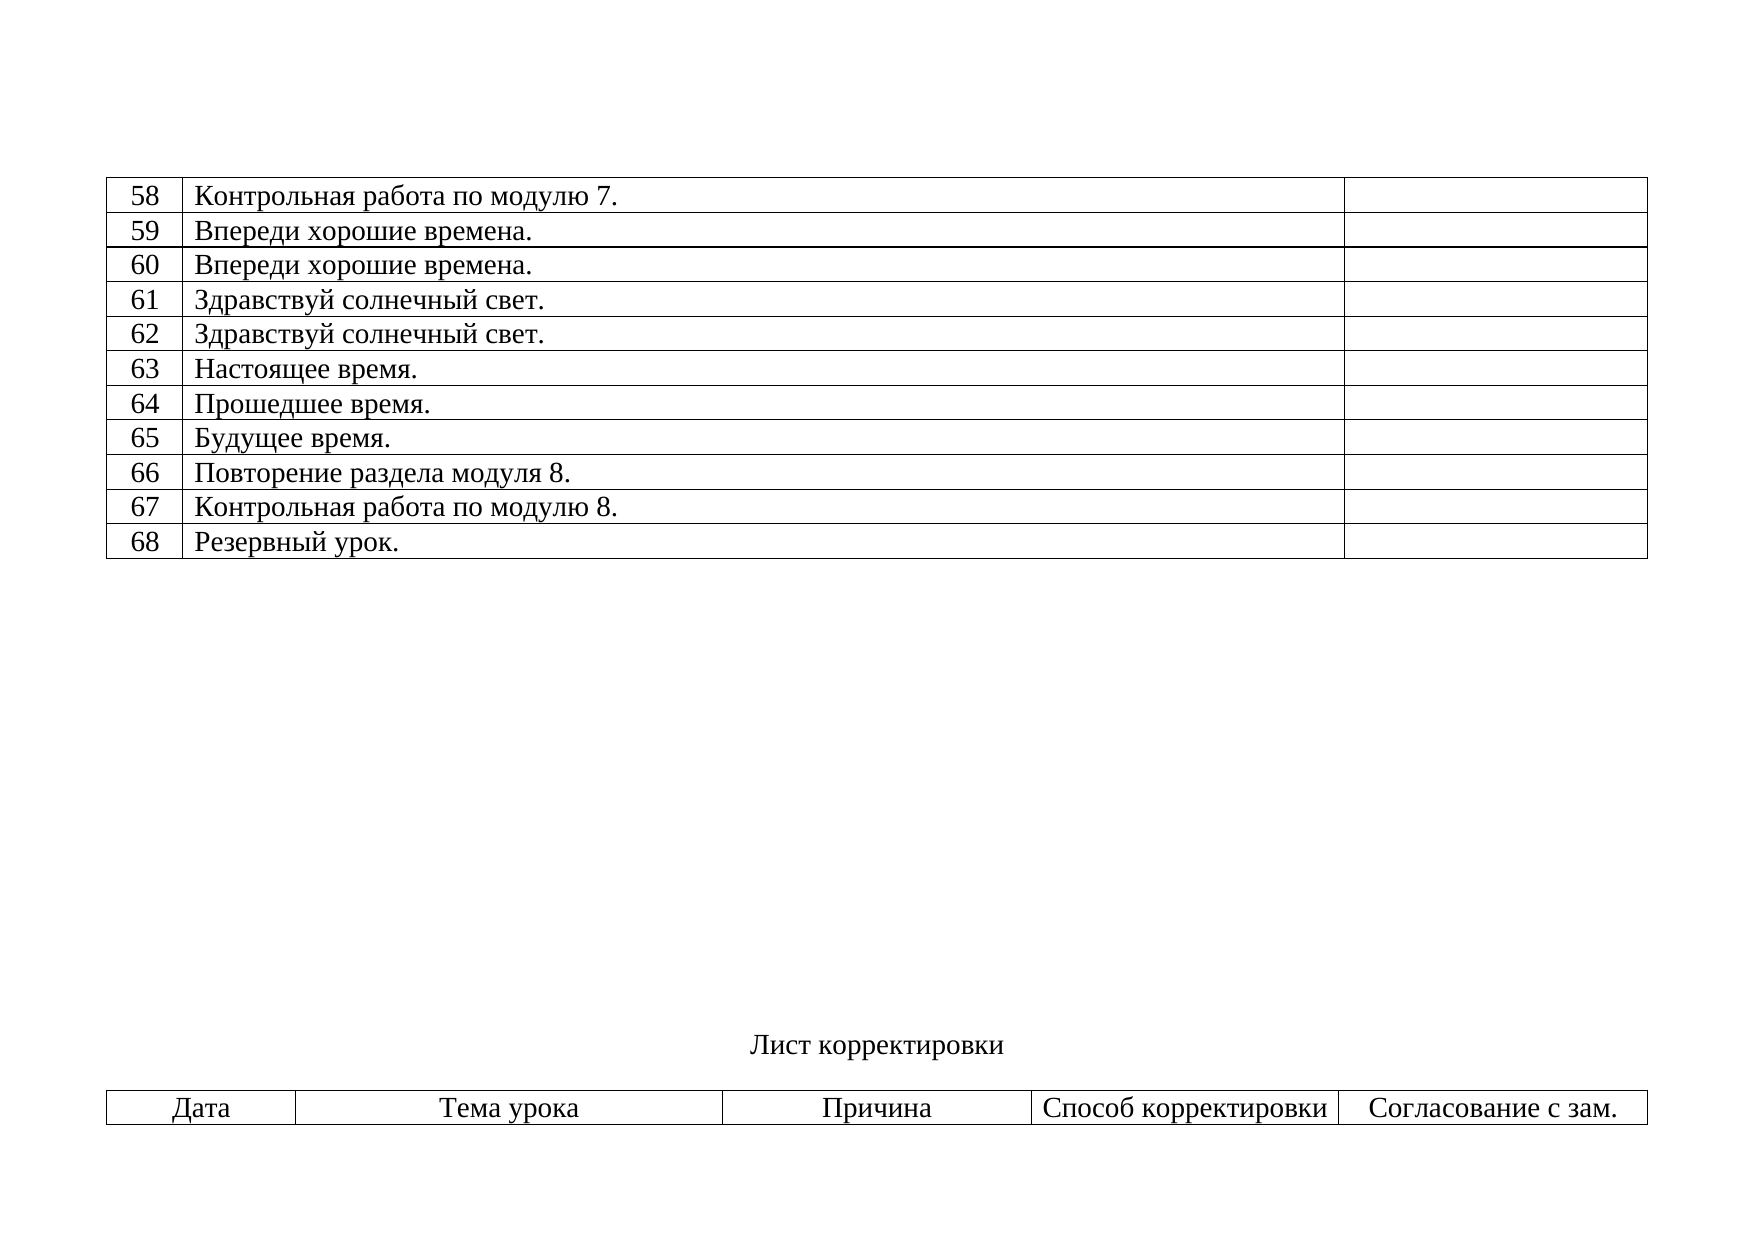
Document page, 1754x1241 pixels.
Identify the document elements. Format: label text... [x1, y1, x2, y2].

text Лист корректировки [118, 1027, 1636, 1060]
table_cell Настоящее время. [183, 351, 1344, 385]
table_cell Впереди хорошие времена. [183, 213, 1344, 246]
table_cell Контрольная работа по модулю 7. [183, 178, 1344, 212]
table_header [1339, 1091, 1647, 1124]
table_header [1032, 1091, 1338, 1124]
table_cell [1345, 248, 1647, 281]
table_cell Здравствуй солнечный свет. [183, 317, 1344, 350]
table_cell 68 [107, 524, 182, 558]
table_cell [1345, 420, 1647, 454]
table_cell [1345, 317, 1647, 350]
table_cell [1345, 282, 1647, 316]
table_cell 60 [107, 248, 182, 281]
table_cell [1345, 524, 1647, 558]
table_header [107, 1091, 295, 1124]
table_header Тема урока [296, 1091, 722, 1124]
table_cell [1345, 490, 1647, 523]
table_cell 66 [107, 455, 182, 488]
table_cell Будущее время. [183, 420, 1344, 454]
table_cell Резервный урок. [183, 524, 1344, 558]
table_cell [1345, 386, 1647, 419]
table_cell 59 [107, 213, 182, 246]
table_cell 58 [107, 178, 182, 212]
table_cell [1345, 213, 1647, 246]
table_cell 64 [107, 386, 182, 419]
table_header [723, 1091, 1031, 1124]
table_cell 61 [107, 282, 182, 316]
table_cell Контрольная работа по модулю 8. [183, 490, 1344, 523]
table_cell Прошедшее время. [183, 386, 1344, 419]
table_cell Впереди хорошие времена. [183, 248, 1344, 281]
table_cell 67 [107, 490, 182, 523]
table_cell 62 [107, 317, 182, 350]
table_cell [1345, 178, 1647, 212]
table_cell [1345, 455, 1647, 488]
table_cell 63 [107, 351, 182, 385]
table_cell Здравствуй солнечный свет. [183, 282, 1344, 316]
table_cell 65 [107, 420, 182, 454]
table_cell Повторение раздела модуля 8. [183, 455, 1344, 488]
table_cell [1345, 351, 1647, 385]
